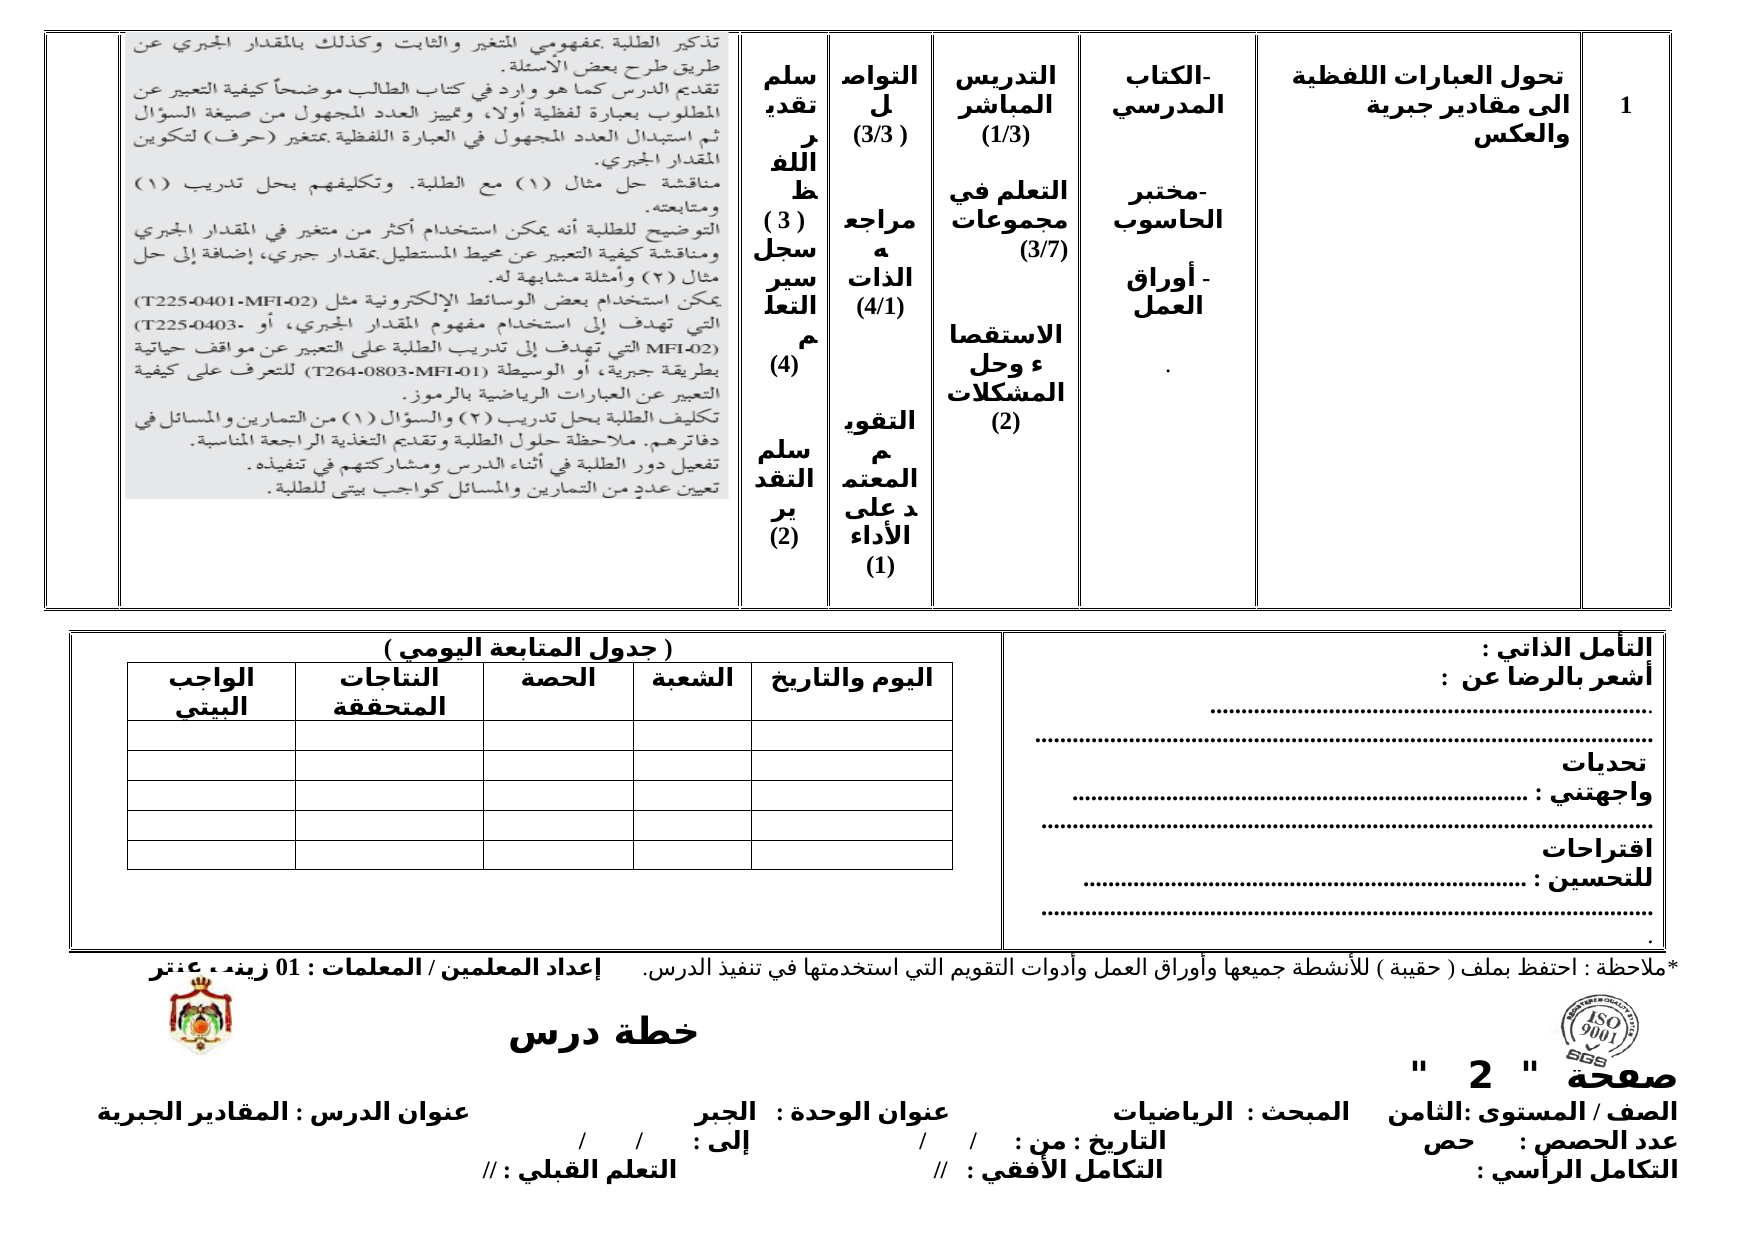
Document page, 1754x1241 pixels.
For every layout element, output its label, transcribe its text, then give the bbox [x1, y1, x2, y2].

table_cell التواصل ( 3/3) مراجعه الذات (4/1) التقويم المعتمد على الأداء (1) [829, 33, 932, 608]
table_cell -الكتاب المدرسي -مختبر الحاسوب - أوراق العمل . [1080, 31, 1257, 608]
picture [167, 972, 236, 1065]
table_cell تحول العبارات اللفظية الى مقادير جبرية والعكس [1257, 33, 1580, 608]
table_cell 1 [1583, 31, 1671, 608]
table_cell سلم تقدير اللفظ ( 3 ) سجل سير التعلم (4) سلم التقدير (2) [740, 33, 828, 608]
text التكامل الرأسي : التكامل الأفقي : // التعلم القبلي : // [75, 1155, 1679, 1183]
table_header ( جدول المتابعة اليومي ) [71, 633, 1001, 949]
picture [1547, 991, 1642, 1070]
table_cell [119, 31, 740, 608]
table_cell [46, 33, 119, 608]
table_header التأمل الذاتي : أشعر بالرضا عن : ....................................................................... ................................................................................................... تحديات واجهتني : ......................................................................... .................................................................................................. اقتراحات للتحسين : ....................................................................... .................................................................................................. . [1004, 633, 1664, 949]
picture [125, 32, 729, 499]
text الصف / المستوى :الثامن المبحث : الرياضيات عنوان الوحدة : الجبر عنوان الدرس : المقادير الجبرية [75, 1097, 1679, 1126]
table_cell التدريس المباشر (1/3) التعلم في مجموعات (3/7) الاستقصاء وحل المشكلات (2) [932, 33, 1079, 608]
text عدد الحصص : حص التاريخ : من : / / إلى : / / [75, 1126, 1679, 1155]
text *ملاحظة : احتفظ بملف ( حقيبة ) للأنشطة جميعها وأوراق العمل وأدوات التقويم التي استخدمتها في تنفيذ الدرس. إعداد المعلمين / المعلمات : 01 زينب عنتر [75, 952, 1679, 981]
text خطة درس صفحة " 2 " [75, 1010, 1679, 1097]
